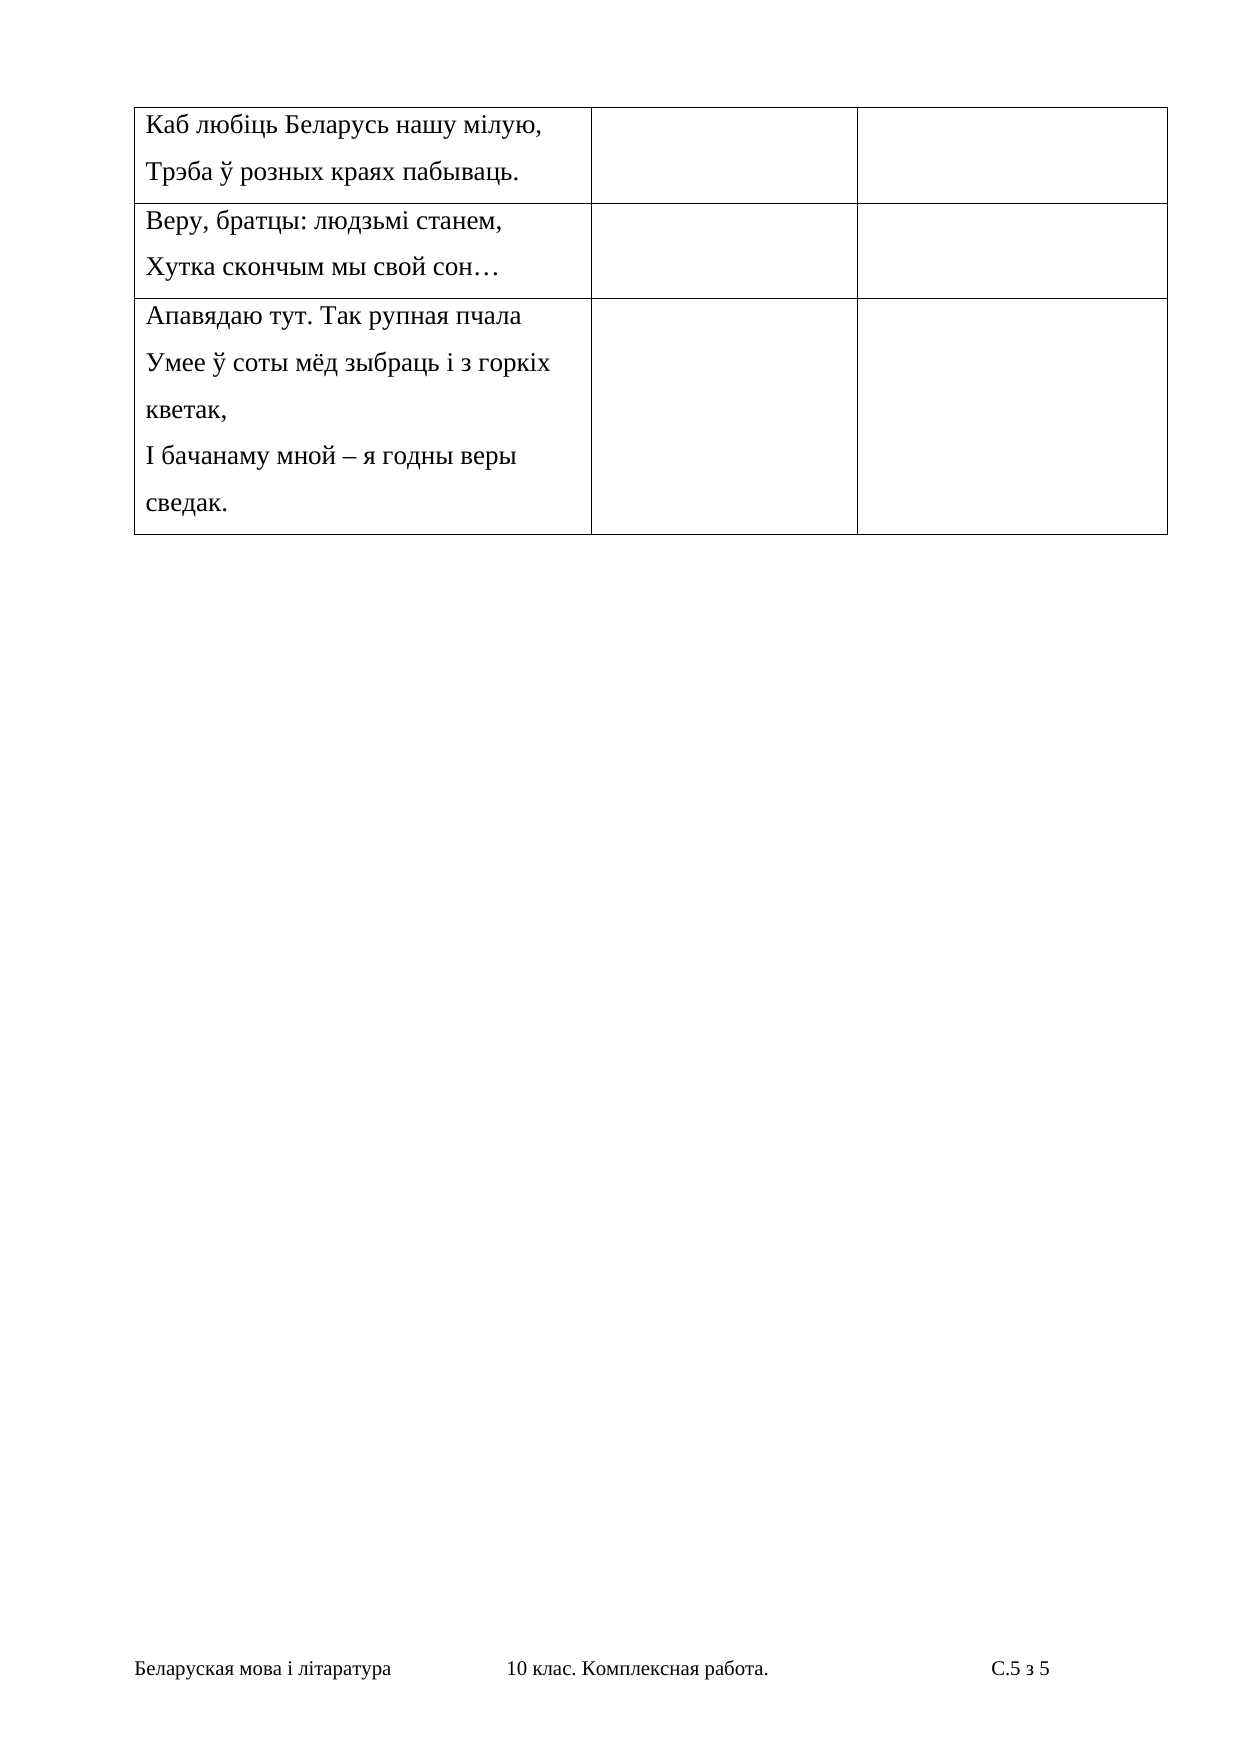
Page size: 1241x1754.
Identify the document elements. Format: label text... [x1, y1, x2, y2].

table_cell Апавядаю тут. Так рупная пчала Умее ў соты мёд зыбраць і з горкіх кветак, І бачанаму мной – я годны веры сведак. [135, 299, 591, 534]
table_cell [858, 108, 1167, 203]
table_cell Каб любіць Беларусь нашу мілую, Трэба ў розных краях пабываць. [135, 108, 591, 203]
table_cell [858, 204, 1167, 298]
table_cell [592, 204, 857, 298]
table_cell [592, 108, 857, 203]
table_cell [858, 299, 1167, 534]
table_cell [592, 299, 857, 534]
table_cell Веру, братцы: людзьмі станем, Хутка скончым мы свой сон… [135, 204, 591, 298]
